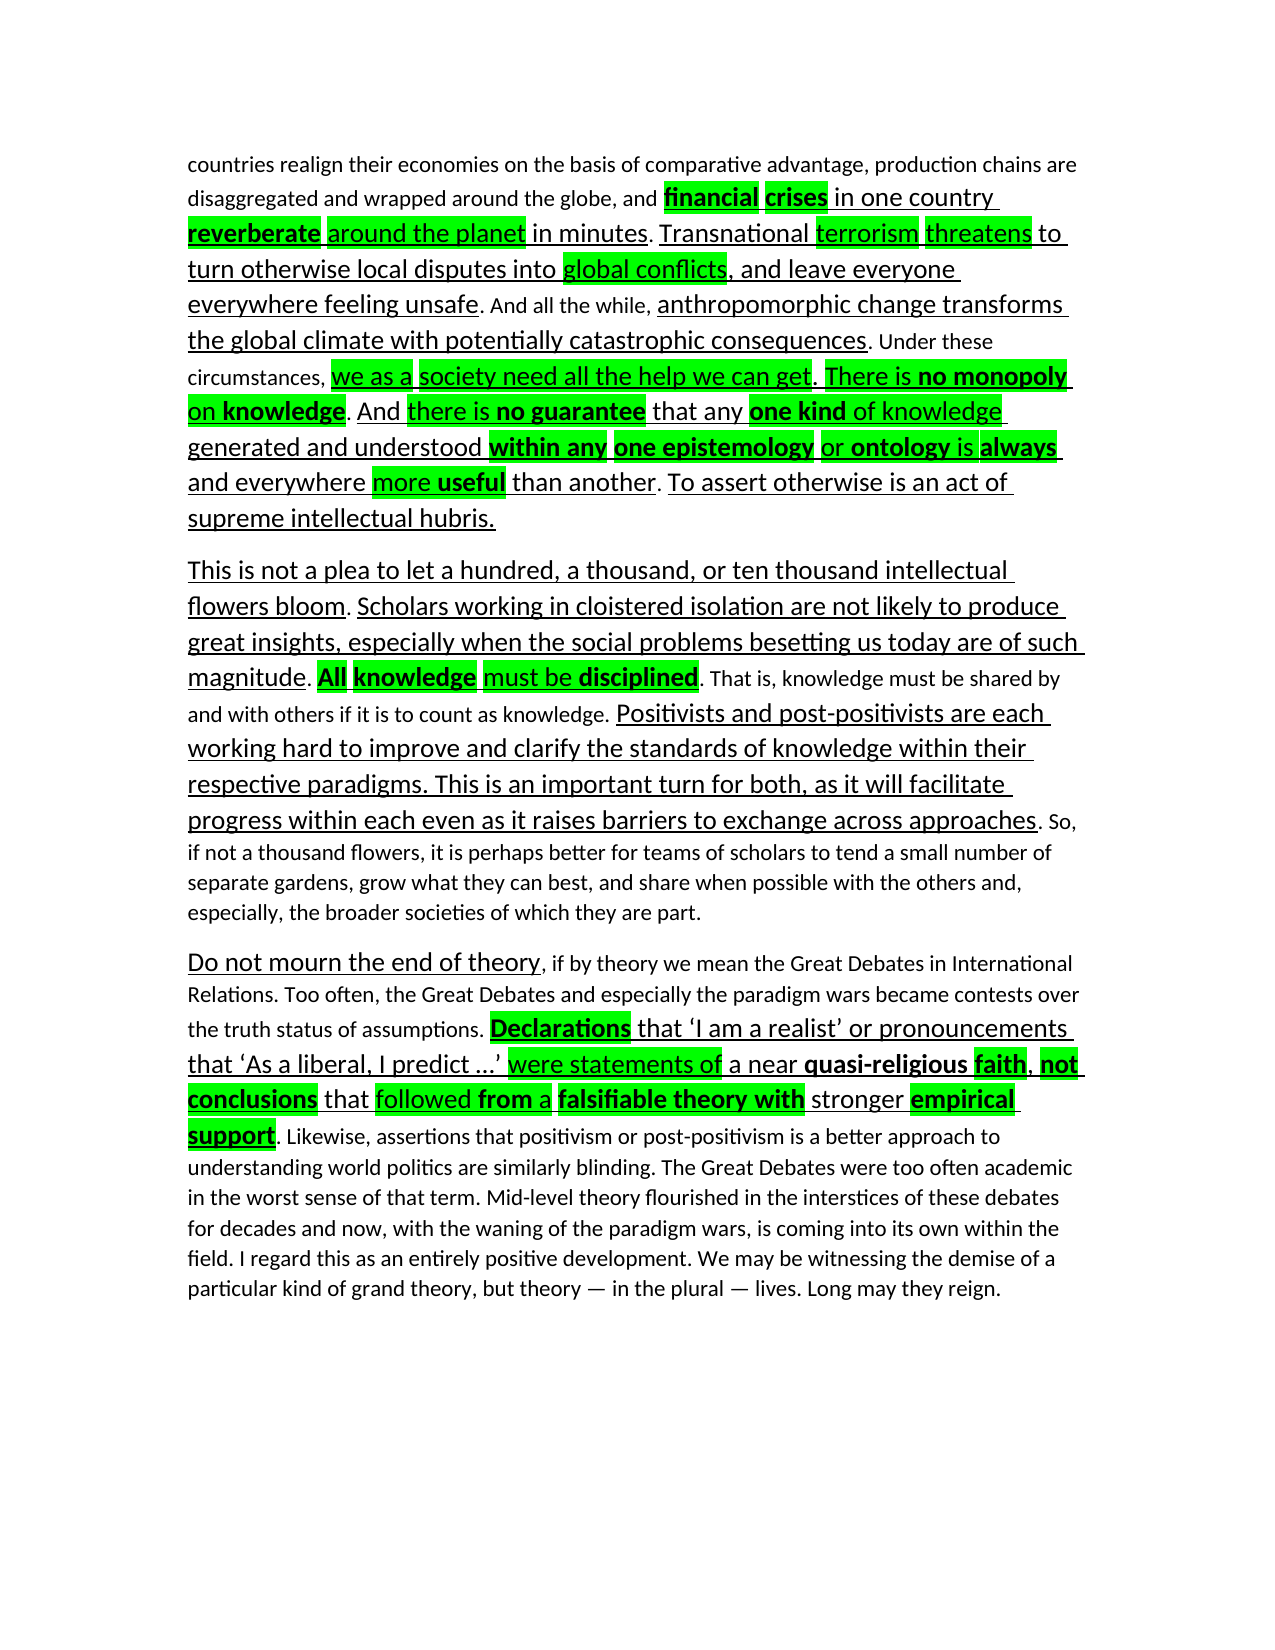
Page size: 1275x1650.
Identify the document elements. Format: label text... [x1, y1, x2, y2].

text Do not mourn the end of theory, if by theory we mean the Great Debates in International Relations. Too often, the Great Debates and especially the paradigm wars became contests over the truth status of assumptions. Declarations that ‘I am a realist’ or pronouncements that ‘As a liberal, I predict …’ were statements of a near quasi-religious faith, not conclusions that followed from a falsifiable theory with stronger empirical support. Likewise, assertions that positivism or post-positivism is a better approach to understanding world politics are similarly blinding. The Great Debates were too often academic in the worst sense of that term. Mid-level theory flourished in the interstices of these debates for decades and now, with the waning of the paradigm wars, is coming into its own within the field. I regard this as an entirely positive development. We may be witnessing the demise of a particular kind of grand theory, but theory — in the plural — lives. Long may they reign. [187, 945, 1087, 1302]
text This is not a plea to let a hundred, a thousand, or ten thousand intellectual flowers bloom. Scholars working in cloistered isolation are not likely to produce great insights, especially when the social problems besetting us today are of such magnitude. All knowledge must be disciplined. That is, knowledge must be shared by and with others if it is to count as knowledge. Positivists and post-positivists are each working hard to improve and clarify the standards of knowledge within their respective paradigms. This is an important turn for both, as it will facilitate progress within each even as it raises barriers to exchange across approaches. So, if not a thousand flowers, it is perhaps better for teams of scholars to tend a small number of separate gardens, grow what they can best, and share when possible with the others and, especially, the broader societies of which they are part. [187, 553, 1087, 927]
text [187, 150, 1087, 534]
